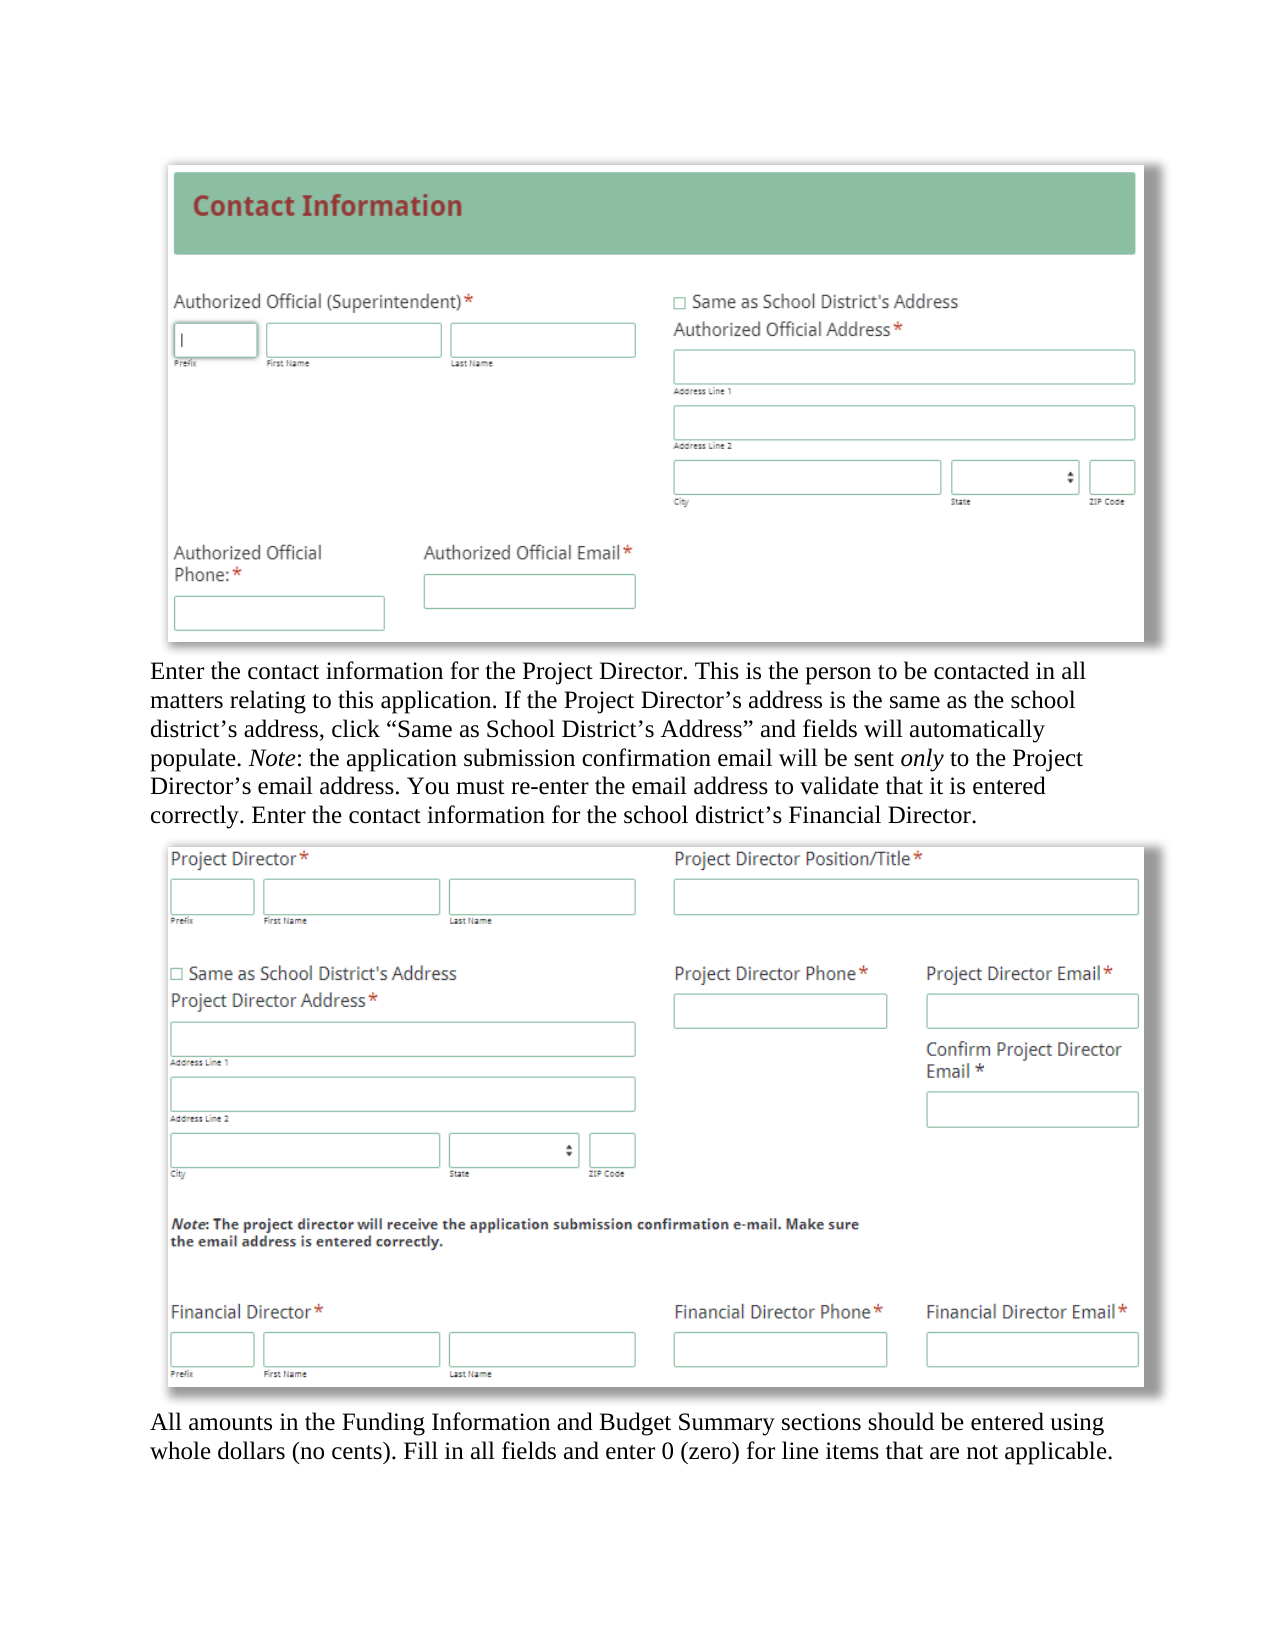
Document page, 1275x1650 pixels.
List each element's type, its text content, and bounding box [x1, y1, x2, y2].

text All amounts in the Funding Information and Budget Summary sections should be entered using whole dollars (no cents). Fill in all fields and enter 0 (zero) for line items that are not applicable. [150, 1407, 1125, 1464]
text Enter the contact information for the Project Director. This is the person to be contacted in all matters relating to this application. If the Project Director’s address is the same as the school district’s address, click “Same as School District’s Address” and fields will automatically populate. Note: the application submission confirmation email will be sent only to the Project Director’s email address. You must re-enter the email address to validate that it is entered correctly. Enter the contact information for the school district’s Financial Director. [150, 656, 1125, 829]
picture [168, 847, 1144, 1387]
picture [168, 165, 1144, 642]
